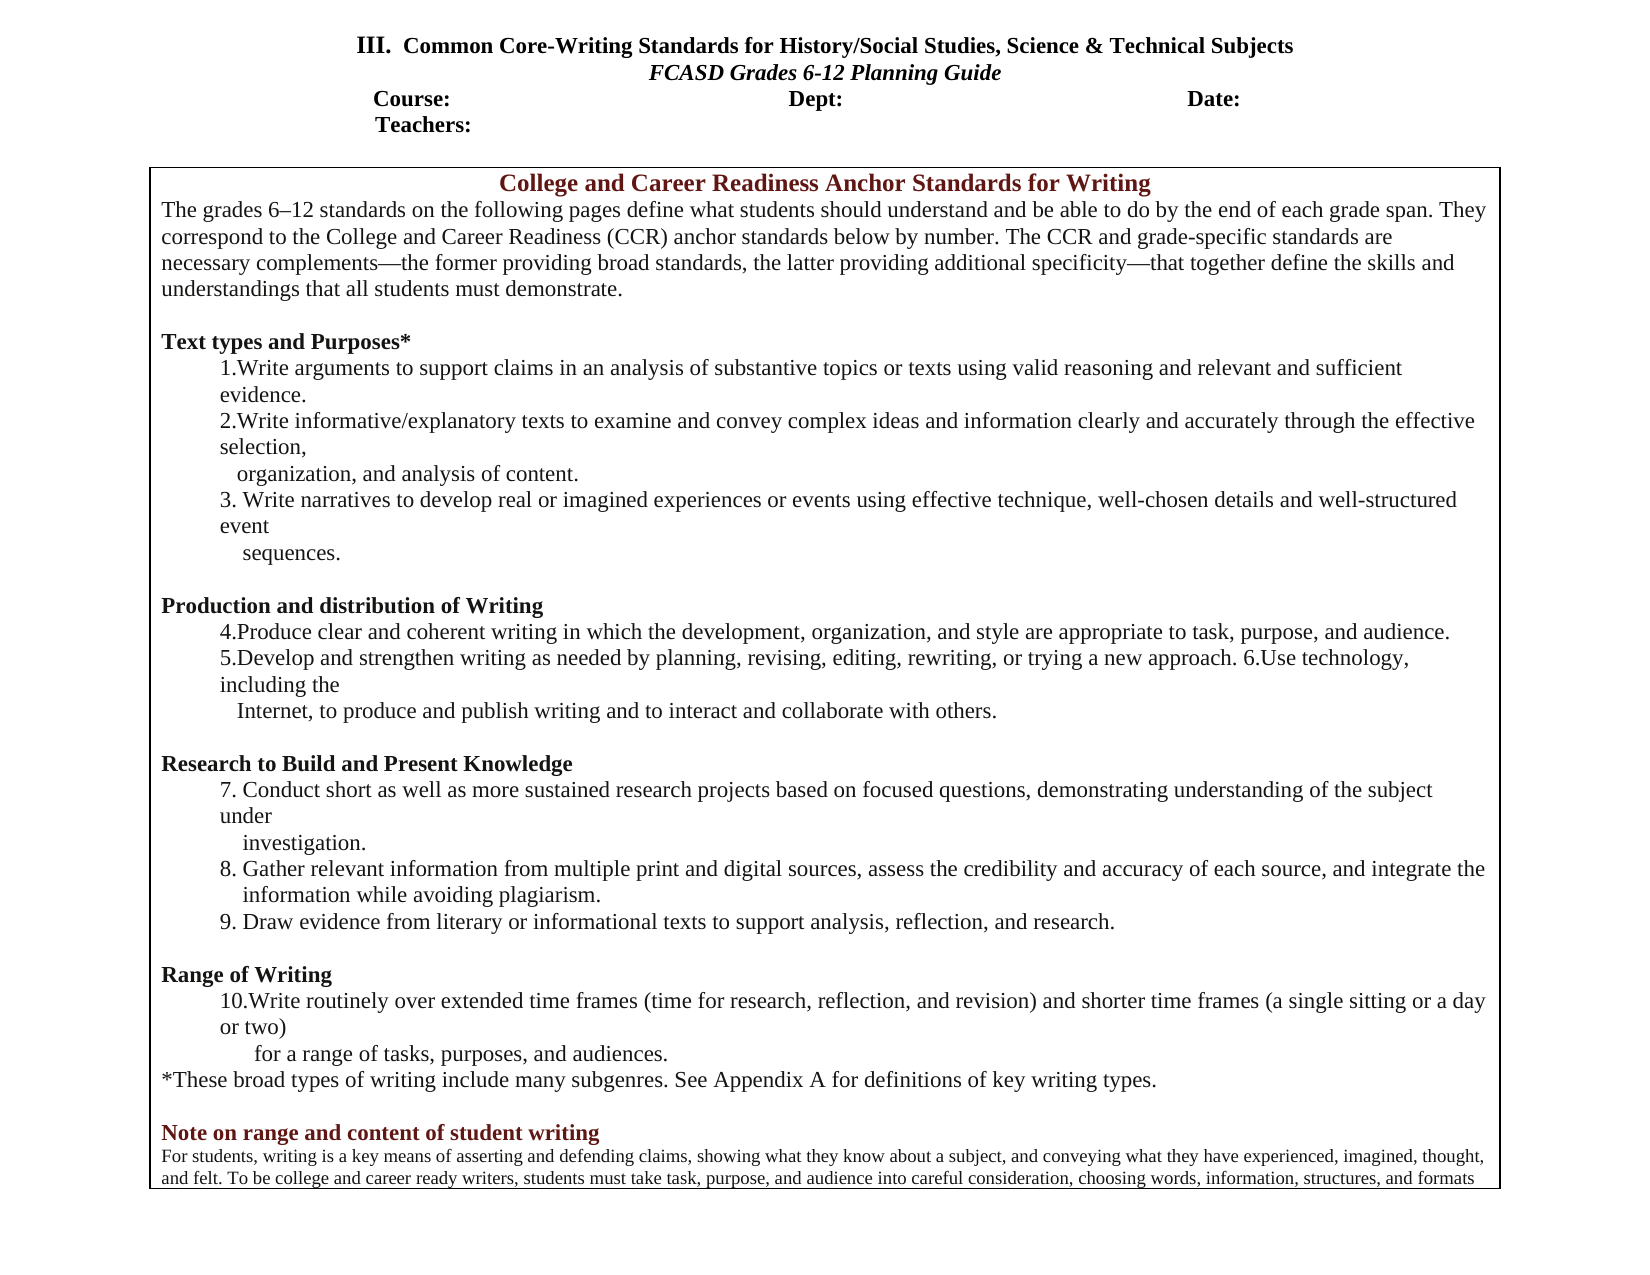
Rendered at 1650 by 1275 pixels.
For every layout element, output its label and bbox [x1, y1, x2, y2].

table_header [151, 168, 1499, 1188]
